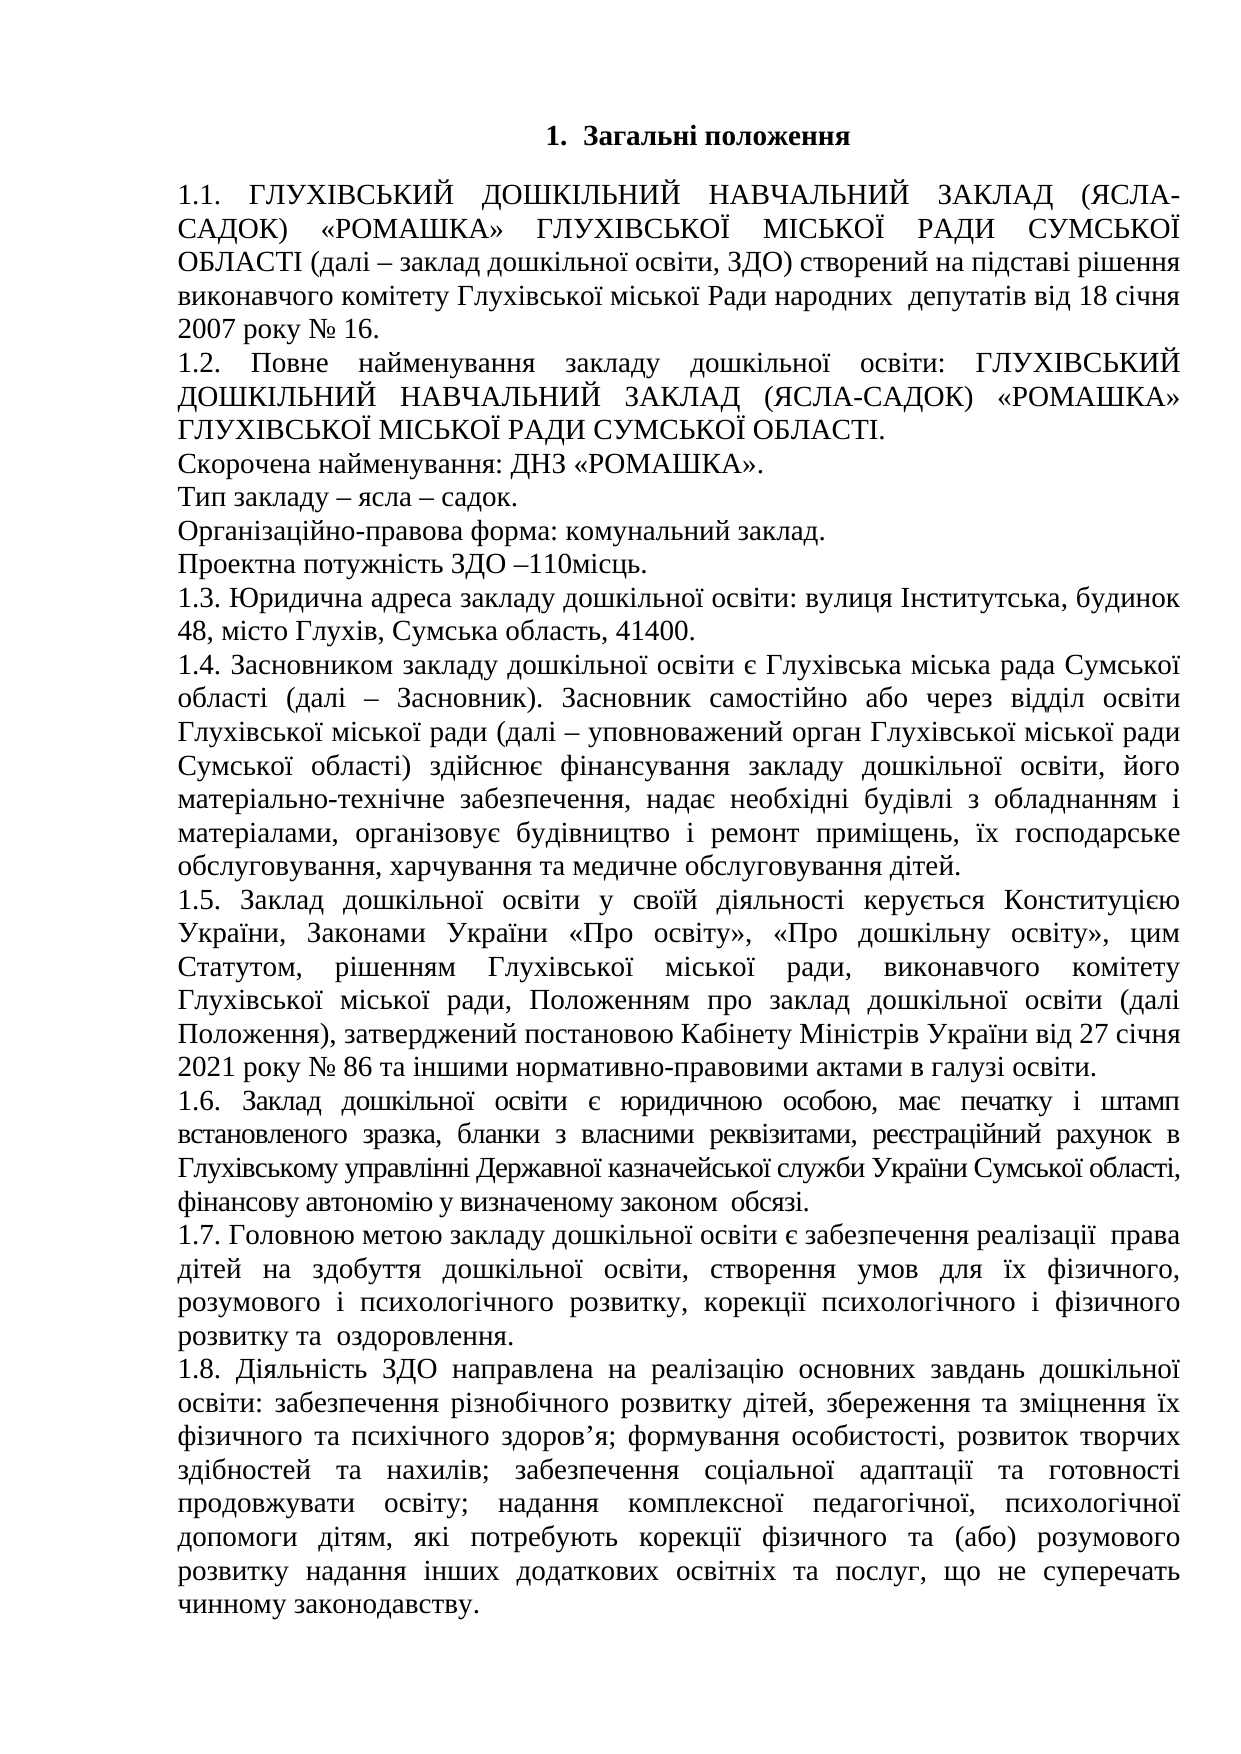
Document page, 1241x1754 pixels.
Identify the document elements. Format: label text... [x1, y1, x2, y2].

list Загальні положення [215, 118, 1181, 152]
text 1.6. Заклад дошкільної освіти є юридичною особою, має печатку і штамп встановленого зразка, бланки з власними реквізитами, реєстраційний рахунок в Глухівському управлінні Державної казначейської служби України Сумської області, фінансову автономію у визначеному законом обсязі. [177, 1083, 1181, 1217]
text 1.5. Заклад дошкільної освіти у своїй діяльності керується Конституцією України, Законами України «Про освіту», «Про дошкільну освіту», цим Статутом, рішенням Глухівської міської ради, виконавчого комітету Глухівської міської ради, Положенням про заклад дошкільної освіти (далі Положення), затверджений постановою Кабінету Міністрів України від 27 січня 2021 року № 86 та іншими нормативно-правовими актами в галузі освіти. [177, 882, 1181, 1083]
text 1.8. Діяльність ЗДО направлена на реалізацію основних завдань дошкільної освіти: забезпечення різнобічного розвитку дітей, збереження та зміцнення їх фізичного та психічного здоров’я; формування особистості, розвиток творчих здібностей та нахилів; забезпечення соціальної адаптації та готовності продовжувати освіту; надання комплексної педагогічної, психологічної допомоги дітям, які потребують корекції фізичного та (або) розумового розвитку надання інших додаткових освітніх та послуг, що не суперечать чинному законодавству. [177, 1351, 1181, 1620]
text 1.1. ГЛУХІВСЬКИЙ ДОШКІЛЬНИЙ НАВЧАЛЬНИЙ ЗАКЛАД (ЯСЛА-САДОК) «РОМАШКА» ГЛУХІВСЬКОЇ МІСЬКОЇ РАДИ СУМСЬКОЇ ОБЛАСТІ (далі – заклад дошкільної освіти, ЗДО) створений на підставі рішення виконавчого комітету Глухівської міської Ради народних депутатів від 18 січня 2007 року № 16. [177, 177, 1181, 345]
text 1.7. Головною метою закладу дошкільної освіти є забезпечення реалізації права дітей на здобуття дошкільної освіти, створення умов для їх фізичного, розумового і психологічного розвитку, корекції психологічного і фізичного розвитку та оздоровлення. [177, 1217, 1181, 1351]
text Скорочена найменування: ДНЗ «РОМАШКА». [177, 446, 1181, 479]
text 1.3. Юридична адреса закладу дошкільної освіти: вулиця Інститутська, будинок 48, місто Глухів, Сумська область, 41400. [177, 580, 1181, 647]
text 1.2. Повне найменування закладу дошкільної освіти: ГЛУХІВСЬКИЙ ДОШКІЛЬНИЙ НАВЧАЛЬНИЙ ЗАКЛАД (ЯСЛА-САДОК) «РОМАШКА» ГЛУХІВСЬКОЇ МІСЬКОЇ РАДИ СУМСЬКОЇ ОБЛАСТІ. [177, 345, 1181, 446]
text 1.4. Засновником закладу дошкільної освіти є Глухівська міська рада Сумської області (далі – Засновник). Засновник самостійно або через відділ освіти Глухівської міської ради (далі – уповноважений орган Глухівської міської ради Сумської області) здійснює фінансування закладу дошкільної освіти, його матеріально-технічне забезпечення, надає необхідні будівлі з обладнанням і матеріалами, організовує будівництво і ремонт приміщень, їх господарське обслуговування, харчування та медичне обслуговування дітей. [177, 647, 1181, 882]
text Організаційно-правова форма: комунальний заклад. [177, 513, 1181, 546]
text Тип закладу – ясла – садок. [177, 479, 1181, 513]
text Проектна потужність ЗДО –110місць. [177, 546, 1181, 580]
